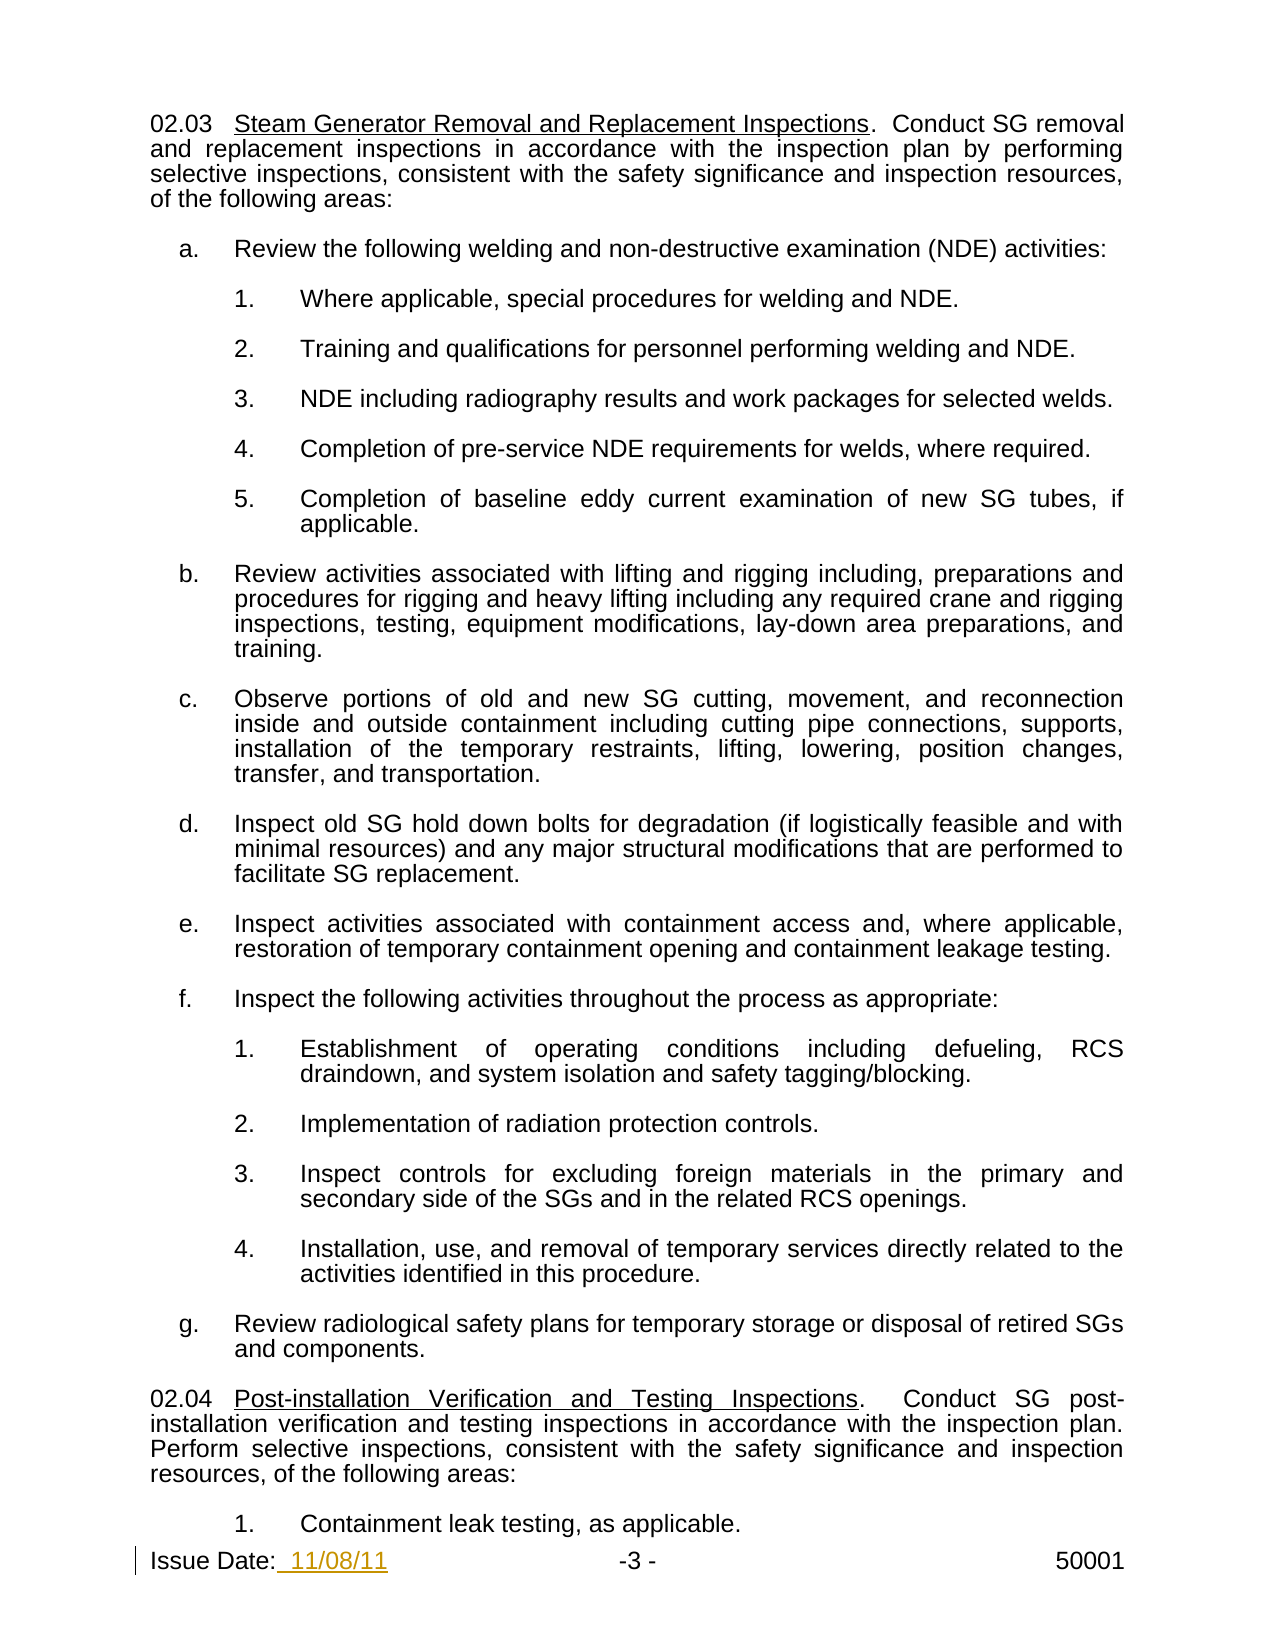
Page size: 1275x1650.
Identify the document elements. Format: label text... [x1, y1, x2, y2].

text 1. Establishment of operating conditions including defueling, RCS draindown, and system isolation and safety tagging/blocking. [234, 1037, 1125, 1087]
text 3. NDE including radiography results and work packages for selected welds. [234, 387, 1125, 412]
text 4. Installation, use, and removal of temporary services directly related to the activities identified in this procedure. [234, 1237, 1125, 1287]
text 3. Inspect controls for excluding foreign materials in the primary and secondary side of the SGs and in the related RCS openings. [234, 1162, 1125, 1212]
text c. Observe portions of old and new SG cutting, movement, and reconnection inside and outside containment including cutting pipe connections, supports, installation of the temporary restraints, lifting, lowering, position changes, transfer, and transportation. [178, 687, 1125, 787]
text b. Review activities associated with lifting and rigging including, preparations and procedures for rigging and heavy lifting including any required crane and rigging inspections, testing, equipment modifications, lay-down area preparations, and training. [178, 562, 1125, 662]
text e. Inspect activities associated with containment access and, where applicable, restoration of temporary containment opening and containment leakage testing. [178, 912, 1125, 962]
text 5. Completion of baseline eddy current examination of new SG tubes, if applicable. [234, 487, 1125, 537]
text 1. Containment leak testing, as applicable. [234, 1512, 1125, 1537]
text g. Review radiological safety plans for temporary storage or disposal of retired SGs and components. [178, 1312, 1125, 1362]
text 02.04 Post-installation Verification and Testing Inspections. Conduct SG post-installation verification and testing inspections in accordance with the inspection plan. Perform selective inspections, consistent with the safety significance and inspection resources, of the following areas: [150, 1387, 1125, 1487]
text d. Inspect old SG hold down bolts for degradation (if logistically feasible and with minimal resources) and any major structural modifications that are performed to facilitate SG replacement. [178, 812, 1125, 887]
text 2. Implementation of radiation protection controls. [234, 1112, 1125, 1137]
text 2. Training and qualifications for personnel performing welding and NDE. [234, 337, 1125, 362]
text a. Review the following welding and non-destructive examination (NDE) activities: [178, 237, 1125, 262]
text f. Inspect the following activities throughout the process as appropriate: [178, 987, 1125, 1012]
text 4. Completion of pre-service NDE requirements for welds, where required. [234, 437, 1125, 462]
text 1. Where applicable, special procedures for welding and NDE. [234, 287, 1125, 312]
text 02.03 Steam Generator Removal and Replacement Inspections. Conduct SG removal and replacement inspections in accordance with the inspection plan by performing selective inspections, consistent with the safety significance and inspection resources, of the following areas: [150, 112, 1125, 212]
